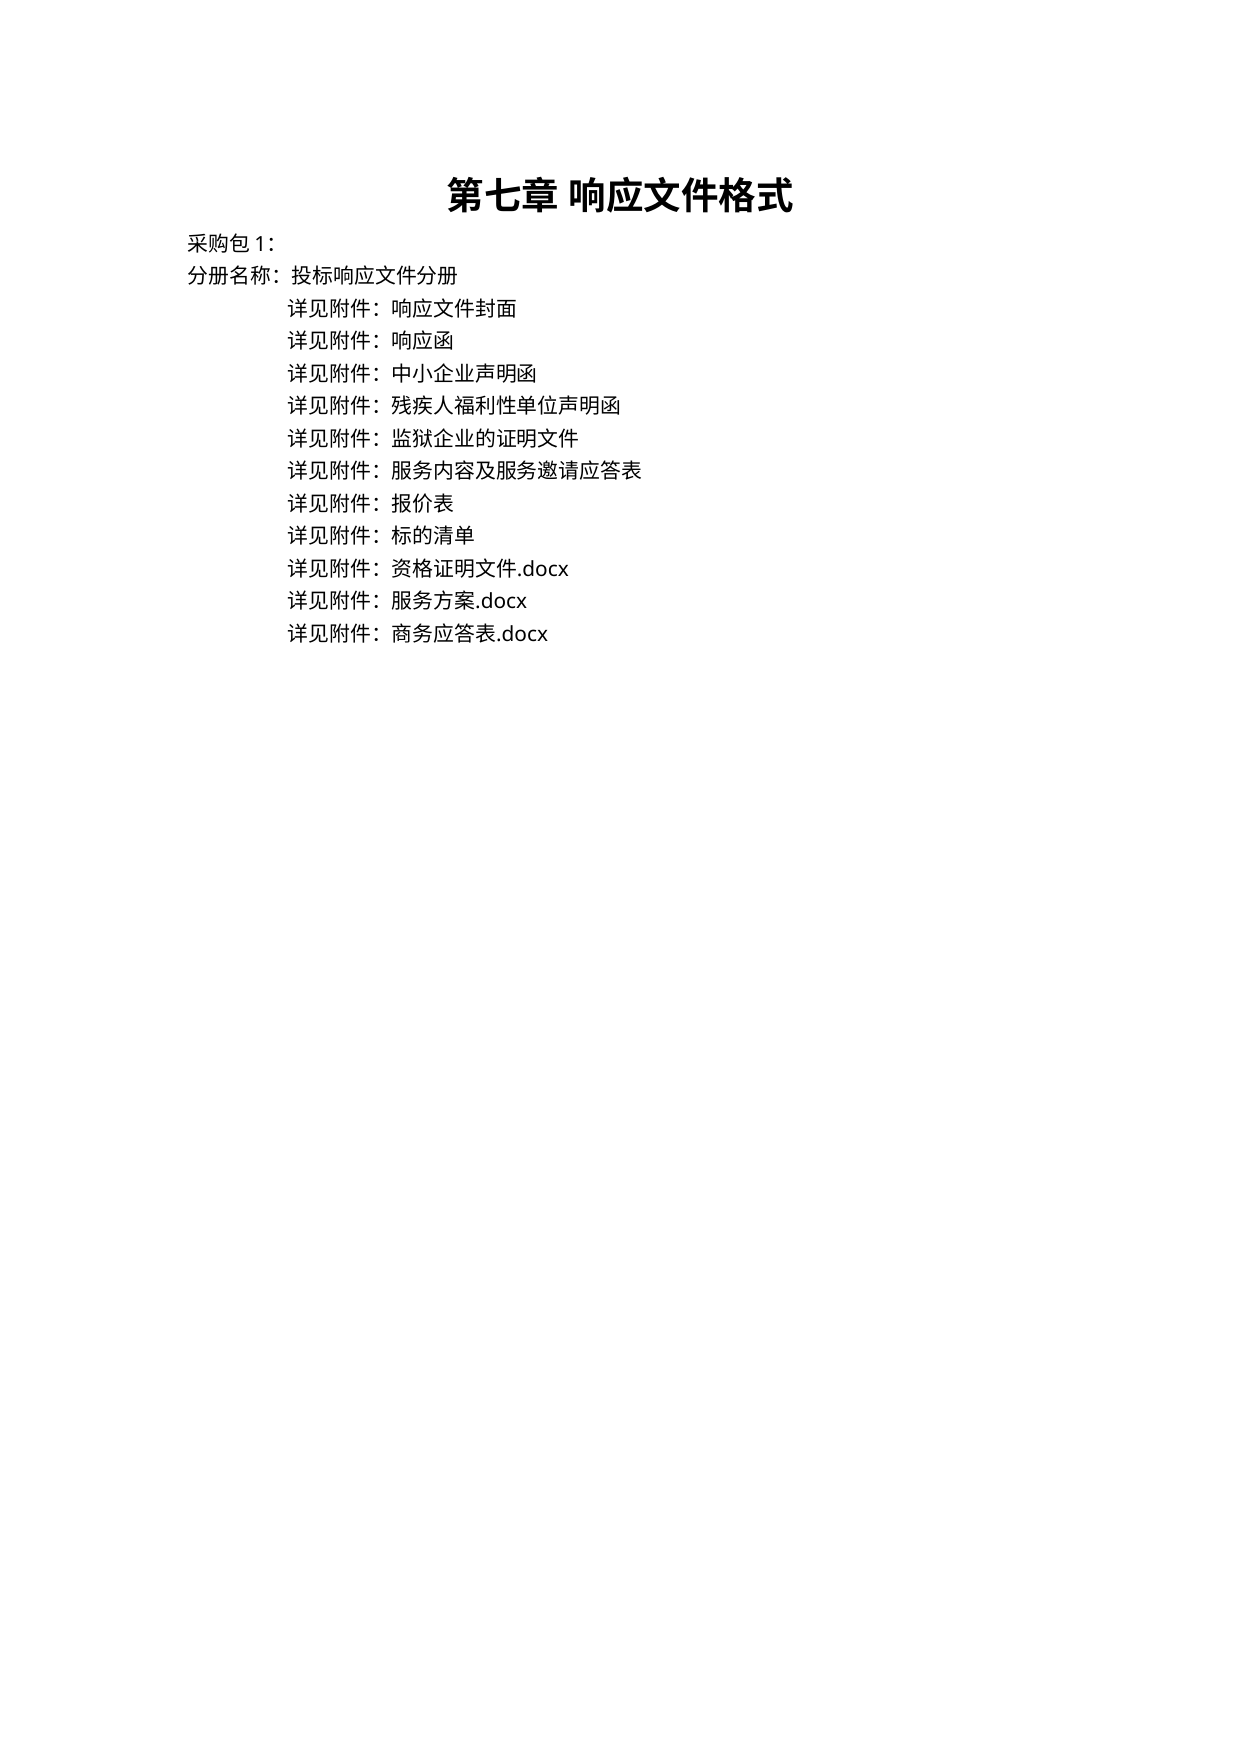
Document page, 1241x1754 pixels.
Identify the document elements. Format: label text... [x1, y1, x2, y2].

text 详见附件：残疾人福利性单位声明函 [187, 389, 1053, 422]
text 详见附件：商务应答表.docx [187, 617, 1053, 649]
text 详见附件：标的清单 [187, 519, 1053, 552]
text 第七章 响应文件格式 [187, 162, 1053, 227]
text 详见附件：报价表 [187, 487, 1053, 519]
text 详见附件：服务方案.docx [187, 584, 1053, 617]
text 详见附件：监狱企业的证明文件 [187, 422, 1053, 454]
text 详见附件：响应文件封面 [187, 292, 1053, 324]
text 详见附件：服务内容及服务邀请应答表 [187, 454, 1053, 487]
text 详见附件：中小企业声明函 [187, 357, 1053, 389]
text 详见附件：响应函 [187, 324, 1053, 357]
text 采购包1： [187, 227, 1053, 259]
text 详见附件：资格证明文件.docx [187, 552, 1053, 584]
text 分册名称：投标响应文件分册 [187, 259, 1053, 292]
